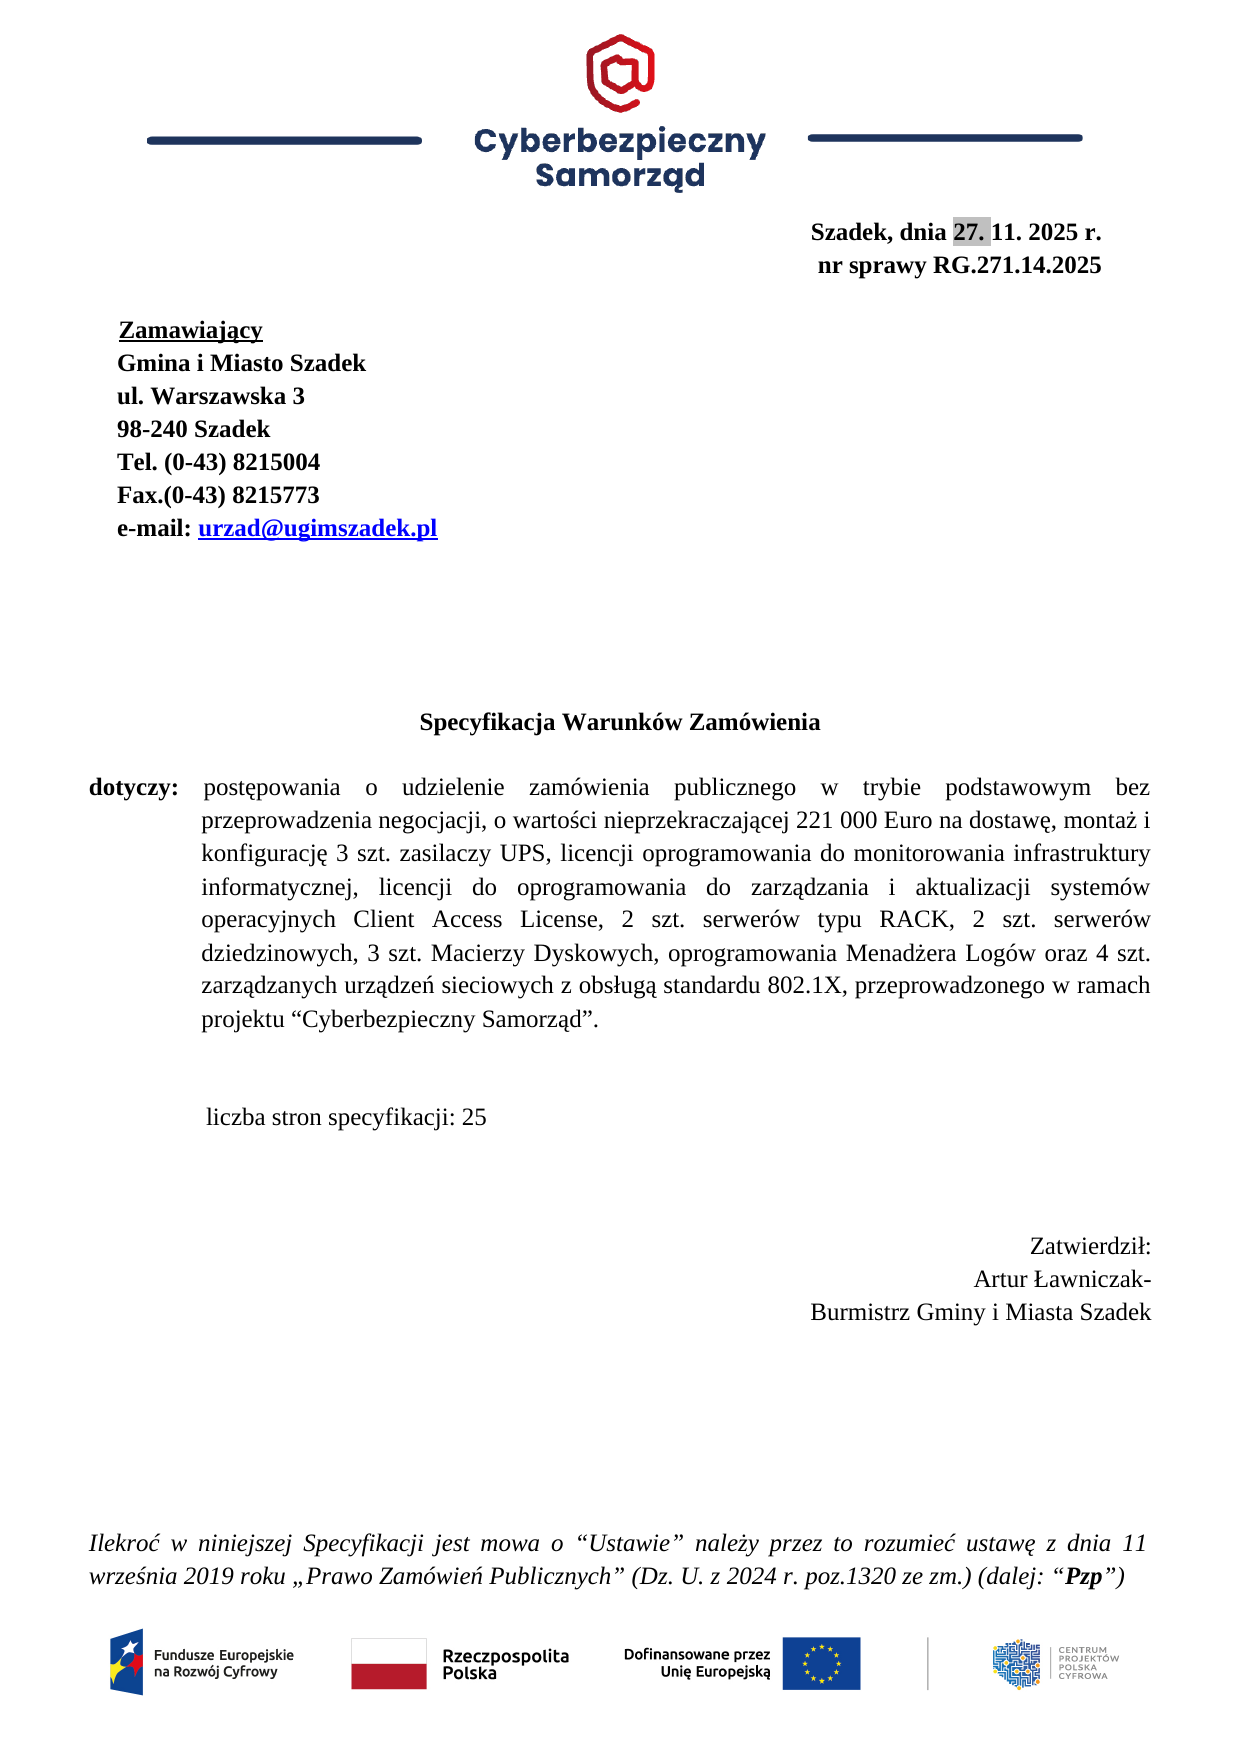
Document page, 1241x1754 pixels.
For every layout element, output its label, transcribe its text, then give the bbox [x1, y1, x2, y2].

text Fax.(0-43) 8215773 [117, 480, 1152, 509]
text dotyczy: postępowania o udzielenie zamówienia publicznego w trybie podstawowym bez przeprowadzenia negocjacji, o wartości nieprzekraczającej 221 000 Euro na dostawę, montaż i konfigurację 3 szt. zasilaczy UPS, licencji oprogramowania do monitorowania infrastruktury informatycznej, licencji do oprogramowania do zarządzania i aktualizacji systemów operacyjnych Client Access License, 2 szt. serwerów typu RACK, 2 szt. serwerów dziedzinowych, 3 szt. Macierzy Dyskowych, oprogramowania Menadżera Logów oraz 4 szt. zarządzanych urządzeń sieciowych z obsługą standardu 802.1X, przeprowadzonego w ramach projektu “Cyberbezpieczny Samorząd”. [89, 772, 1152, 1032]
text Tel. (0-43) 8215004 [117, 447, 1152, 476]
picture [147, 136, 422, 145]
text liczba stron specyfikacji: 25 [206, 1102, 1152, 1131]
picture [88, 1606, 1152, 1717]
text nr sprawy RG.271.14.2025 [89, 250, 1102, 279]
text 98-240 Szadek [117, 414, 1152, 443]
text Szadek, dnia 27. 11. 2025 r. [89, 217, 953, 246]
text Szadek, dnia 27. 11. 2025 r. [991, 217, 1102, 246]
picture [474, 34, 766, 193]
text e-mail: urzad@ugimszadek.pl [117, 513, 1152, 542]
text Zatwierdził: [206, 1231, 1152, 1260]
text Gmina i Miasto Szadek [117, 348, 1152, 377]
text Artur Ławniczak- [206, 1264, 1152, 1293]
text Ilekroć w niniejszej Specyfikacji jest mowa o “Ustawie” należy przez to rozumieć ustawę z dnia 11 września 2019 roku „Prawo Zamówień Publicznych” (Dz. U. z 2024 r. poz.1320 ze zm.) (dalej: “Pzp”) [89, 1528, 1152, 1589]
text ul. Warszawska 3 [117, 381, 1152, 410]
text Burmistrz Gminy i Miasta Szadek [206, 1297, 1152, 1326]
text Zamawiający [118, 315, 1152, 344]
text Specyfikacja Warunków Zamówienia [89, 707, 1152, 736]
picture [807, 134, 1083, 142]
